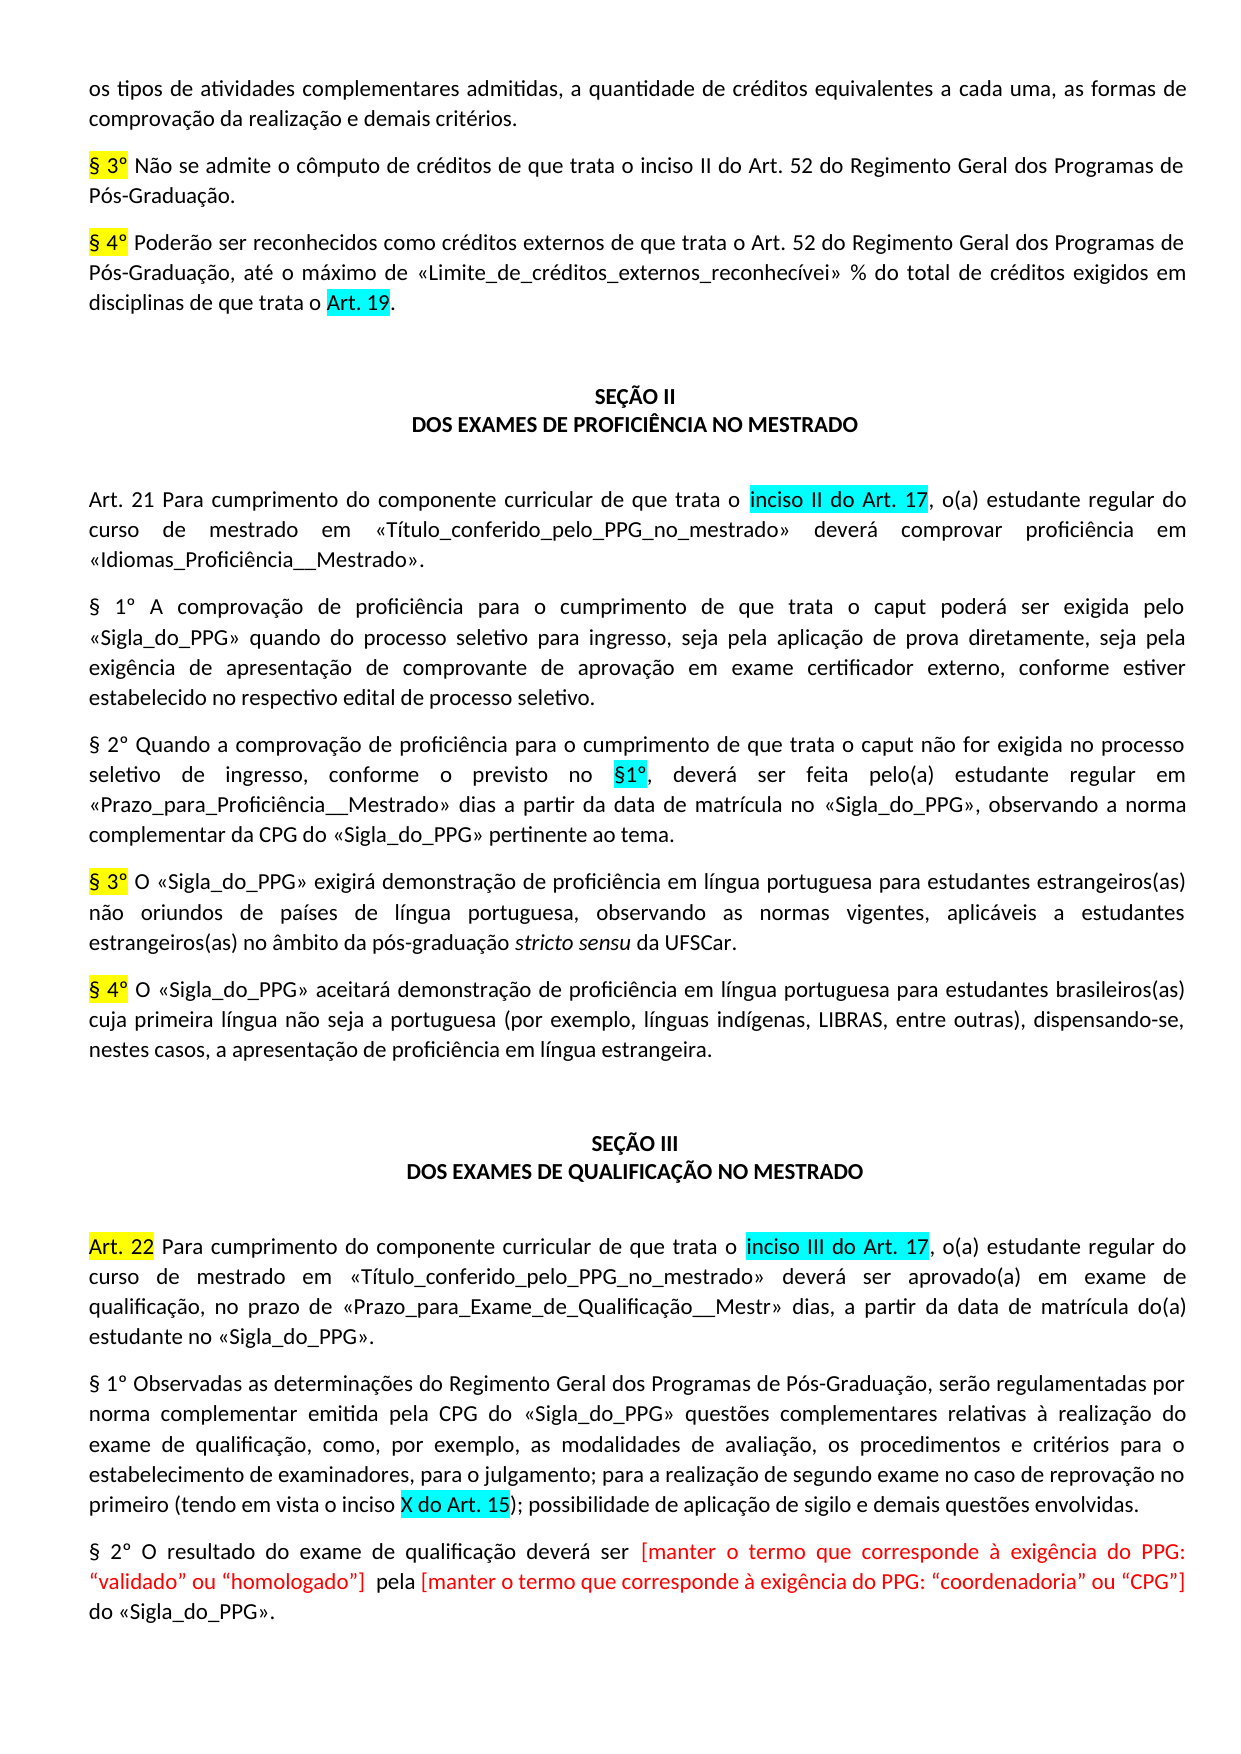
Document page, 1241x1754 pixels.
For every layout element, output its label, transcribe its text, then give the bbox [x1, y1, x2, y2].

text § 1º Observadas as determinações do Regimento Geral dos Programas de Pós-Graduação, serão regulamentadas por norma complementar emitida pela CPG do questões complementares relativas à realização do exame de qualificação, como, por exemplo, as modalidades de avaliação, os procedimentos e critérios para o estabelecimento de examinadores, para o julgamento; para a realização de segundo exame no caso de reprovação no primeiro (tendo em vista o inciso X do Art. 15); possibilidade de aplicação de sigilo e demais questões envolvidas. [89, 1369, 1187, 1518]
subtitle DOS EXAMES DE QUALIFICAÇÃO NO MESTRADO [89, 1157, 1181, 1185]
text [89, 74, 1187, 132]
text § 2º O resultado do exame de qualificação deverá ser [manter o termo que corresponde à exigência do PPG: “validado” ou “homologado”] pela [manter o termo que corresponde à exigência do PPG: “coordenadoria” ou “CPG”] do . [89, 1537, 1187, 1625]
text § 3º Não se admite o cômputo de créditos de que trata o inciso II do Art. 52 do Regimento Geral dos Programas de Pós-Graduação. [89, 151, 1187, 209]
subtitle DOS EXAMES DE PROFICIÊNCIA NO MESTRADO [89, 410, 1181, 438]
subtitle SEÇÃO II [89, 382, 1181, 410]
subtitle SEÇÃO III [89, 1129, 1181, 1157]
text § 2º Quando a comprovação de proficiência para o cumprimento de que trata o caput não for exigida no processo seletivo de ingresso, conforme o previsto no §1º, deverá ser feita pelo(a) estudante regular em dias a partir da data de matrícula no , observando a norma complementar da CPG do pertinente ao tema. [89, 730, 1187, 848]
text § 1º A comprovação de proficiência para o cumprimento de que trata o caput poderá ser exigida pelo quando do processo seletivo para ingresso, seja pela aplicação de prova diretamente, seja pela exigência de apresentação de comprovante de aprovação em exame certificador externo, conforme estiver estabelecido no respectivo edital de processo seletivo. [89, 592, 1187, 711]
text Art. 21 Para cumprimento do componente curricular de que trata o inciso II do Art. 17, o(a) estudante regular do curso de mestrado em deverá comprovar proficiência em . [89, 485, 1187, 573]
text § 4º Poderão ser reconhecidos como créditos externos de que trata o Art. 52 do Regimento Geral dos Programas de Pós-Graduação, até o máximo de % do total de créditos exigidos em disciplinas de que trata o Art. 19. [89, 228, 1187, 316]
text § 3º O exigirá demonstração de proficiência em língua portuguesa para estudantes estrangeiros(as) não oriundos de países de língua portuguesa, observando as normas vigentes, aplicáveis a estudantes estrangeiros(as) no âmbito da pós-graduação stricto sensu da UFSCar. [89, 867, 1187, 956]
text Art. 22 Para cumprimento do componente curricular de que trata o inciso III do Art. 17, o(a) estudante regular do curso de mestrado em deverá ser aprovado(a) em exame de qualificação, no prazo de dias, a partir da data de matrícula do(a) estudante no . [89, 1232, 1187, 1350]
text § 4º O aceitará demonstração de proficiência em língua portuguesa para estudantes brasileiros(as) cuja primeira língua não seja a portuguesa (por exemplo, línguas indígenas, LIBRAS, entre outras), dispensando-se, nestes casos, a apresentação de proficiência em língua estrangeira. [89, 975, 1187, 1063]
